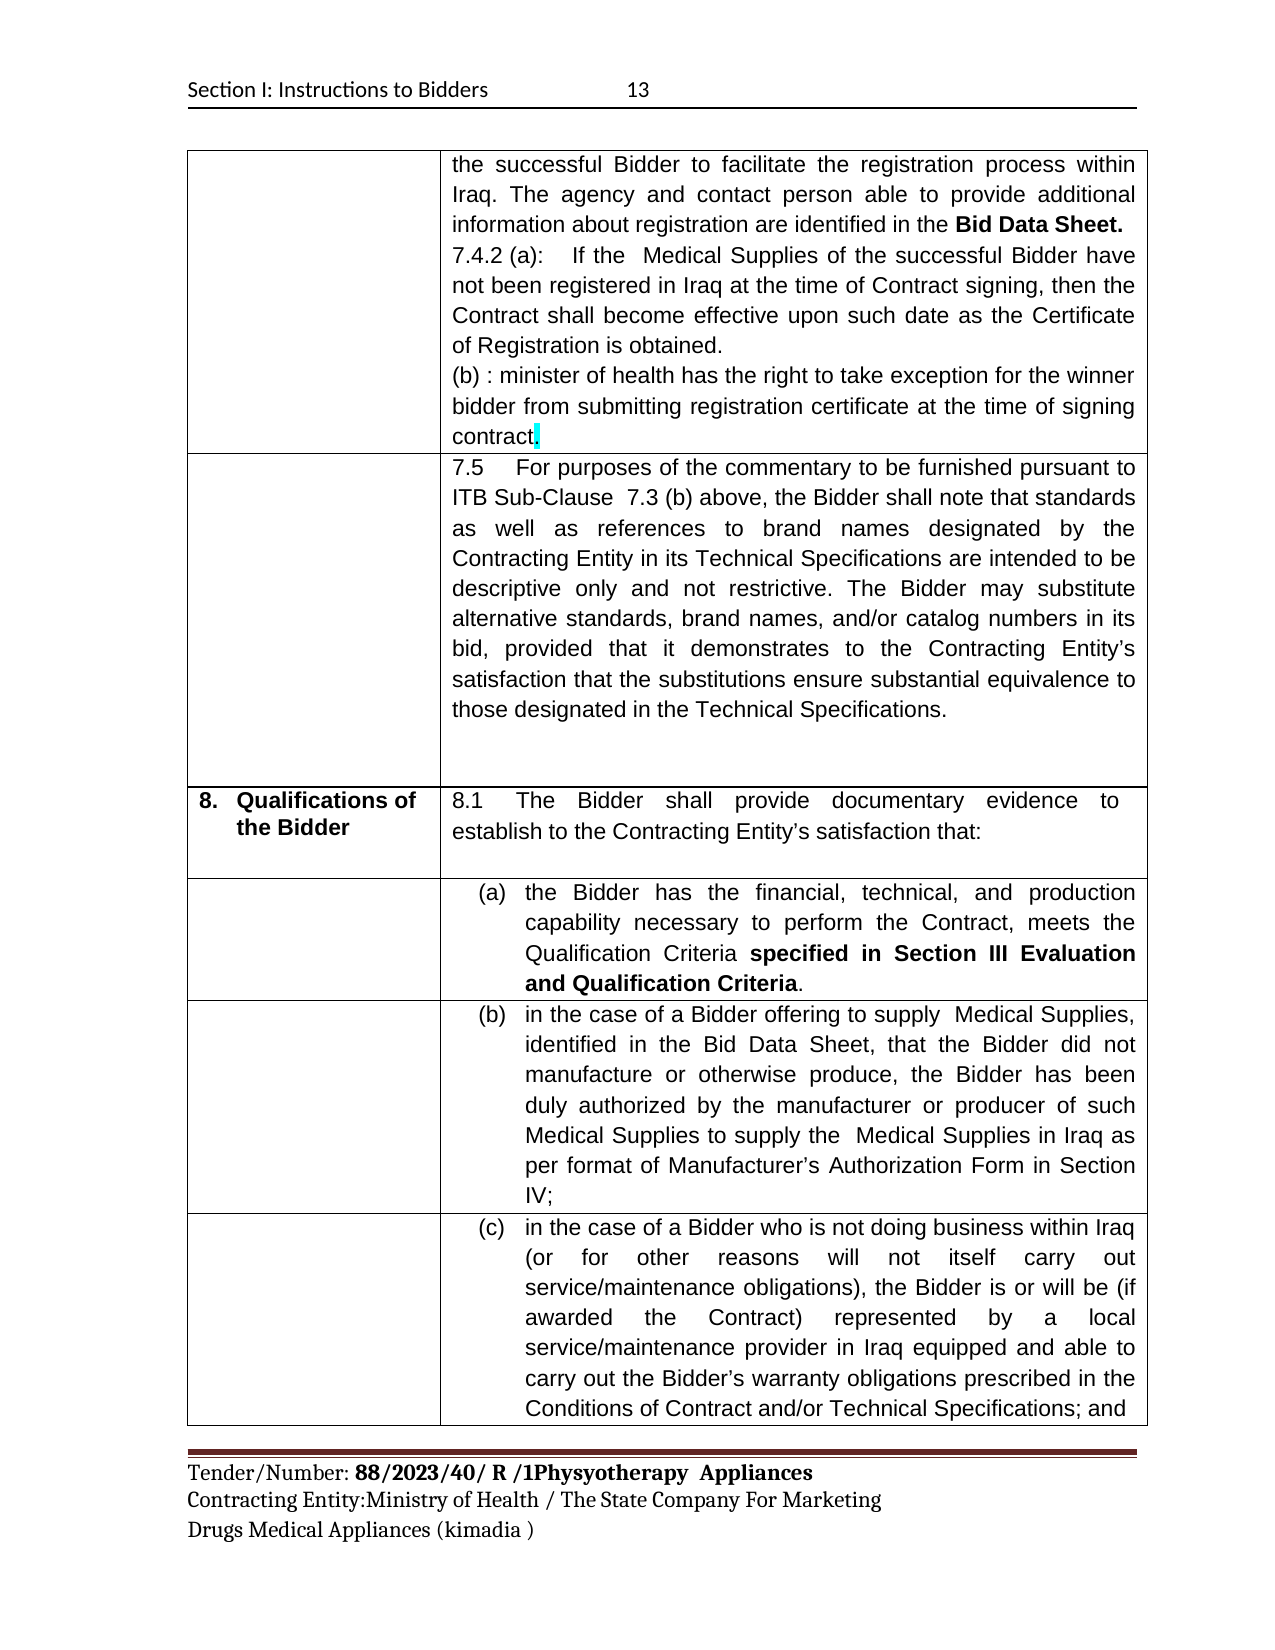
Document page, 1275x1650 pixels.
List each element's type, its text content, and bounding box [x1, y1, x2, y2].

table_cell [188, 151, 440, 453]
table_cell [188, 1001, 440, 1212]
table_cell (c) in the case of a Bidder who is not doing business within Iraq (or for other reasons will not itself carry out service/maintenance obligations), the Bidder is or will be (if awarded the Contract) represented by a local service/maintenance provider in Iraq equipped and able to carry out the Bidder’s warranty obligations prescribed in the Conditions of Contract and/or Technical Specifications; and [441, 1214, 1147, 1425]
table_cell [188, 454, 440, 786]
table_cell 7.5 For purposes of the commentary to be furnished pursuant to ITB Sub-Clause 7.3 (b) above, the Bidder shall note that standards as well as references to brand names designated by the Contracting Entity in its Technical Specifications are intended to be descriptive only and not restrictive. The Bidder may substitute alternative standards, brand names, and/or catalog numbers in its bid, provided that it demonstrates to the Contracting Entity’s satisfaction that the substitutions ensure substantial equivalence to those designated in the Technical Specifications. [441, 454, 1147, 786]
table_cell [441, 151, 1147, 453]
table_cell (a) the Bidder has the financial, technical, and production capability necessary to perform the Contract, meets the Qualification Criteria specified in Section III Evaluation and Qualification Criteria. [441, 879, 1147, 1000]
table_cell [188, 1214, 440, 1425]
table_cell 8. Qualifications of the Bidder [188, 788, 440, 878]
table_cell 8.1 The Bidder shall provide documentary evidence to establish to the Contracting Entity’s satisfaction that: [441, 788, 1147, 878]
table_cell [188, 879, 440, 1000]
table_cell (b) in the case of a Bidder offering to supply Medical Supplies, identified in the Bid Data Sheet, that the Bidder did not manufacture or otherwise produce, the Bidder has been duly authorized by the manufacturer or producer of such Medical Supplies to supply the Medical Supplies in Iraq as per format of Manufacturer’s Authorization Form in Section IV; [441, 1001, 1147, 1212]
